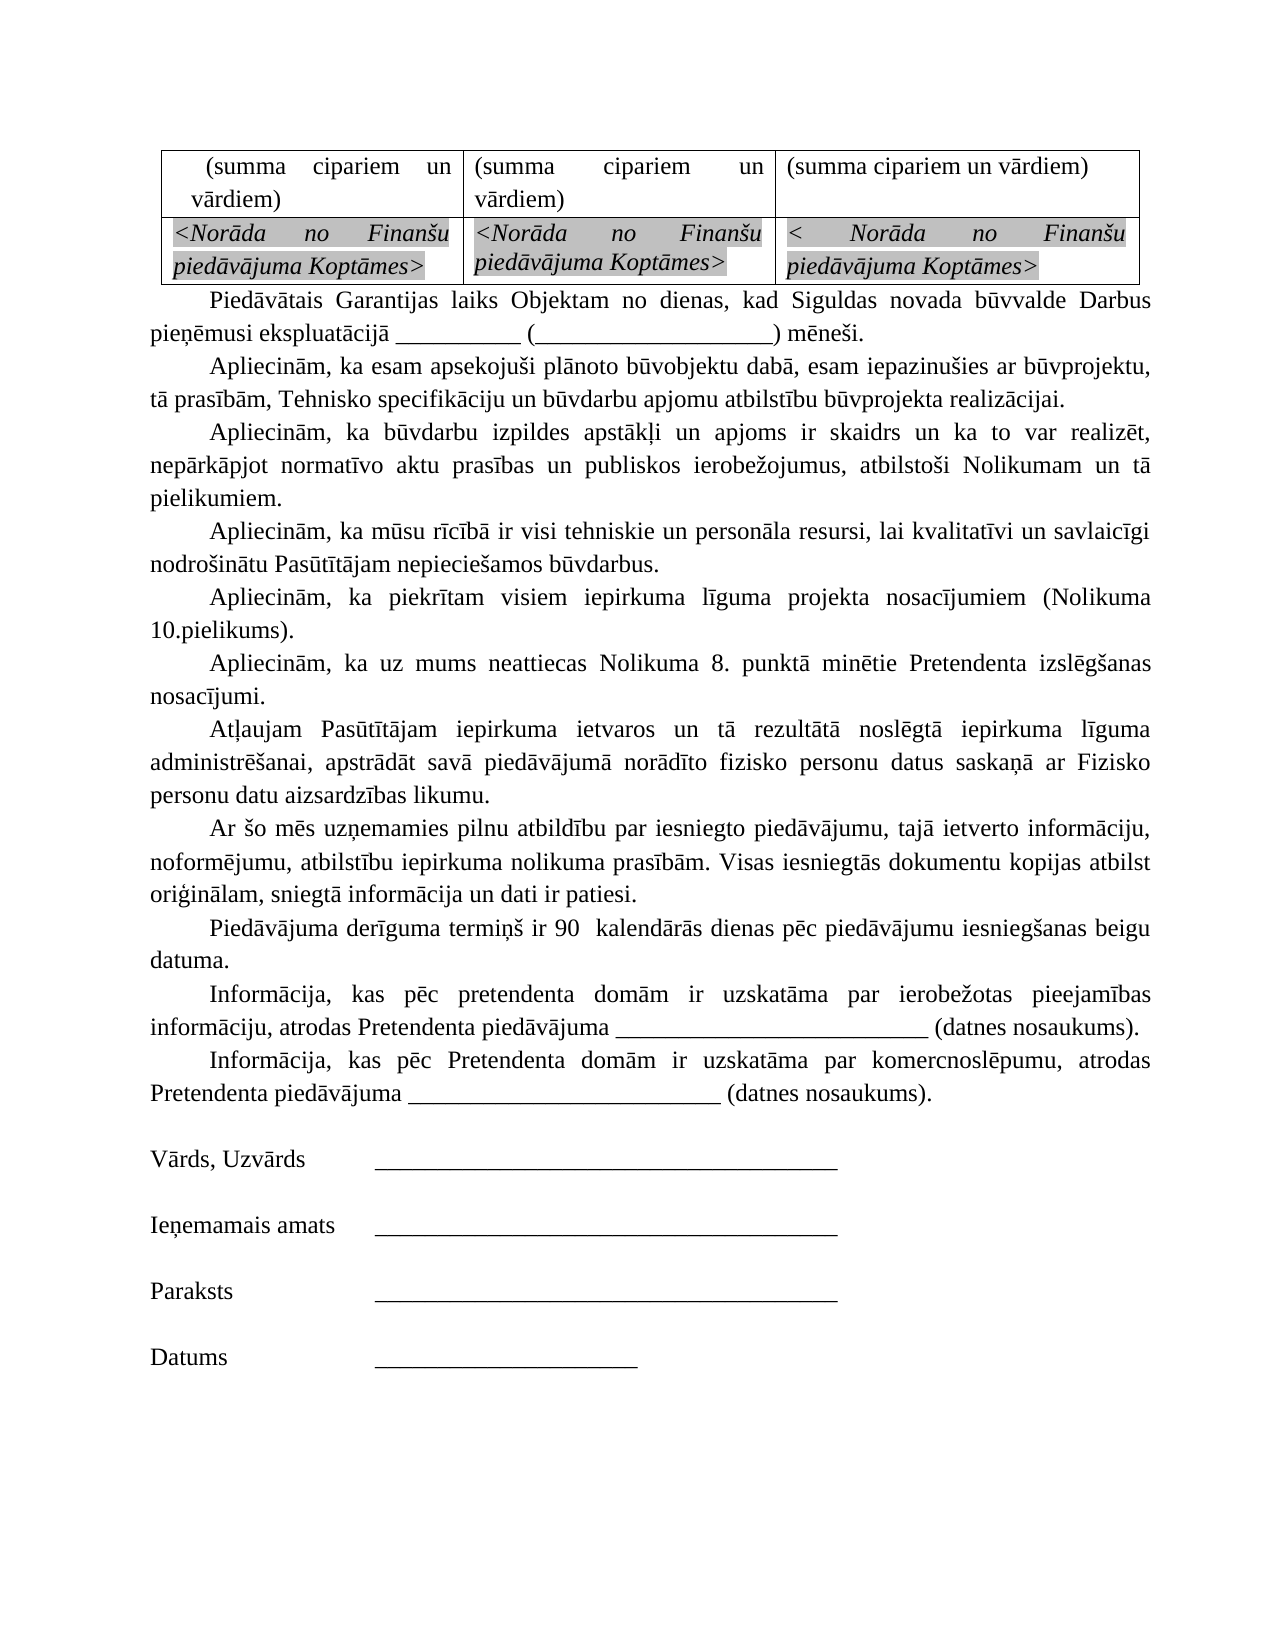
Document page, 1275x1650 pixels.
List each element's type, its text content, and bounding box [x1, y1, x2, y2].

text Informācija, kas pēc Pretendenta domām ir uzskatāma par komercnoslēpumu, atrodas Pretendenta piedāvājuma _________________________ (datnes nosaukums). [150, 1045, 1152, 1106]
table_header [162, 151, 463, 217]
text Apliecinām, ka piekrītam visiem iepirkuma līguma projekta nosacījumiem (Nolikuma 10.pielikums). [150, 582, 1152, 644]
table_cell < Norāda no Finanšu piedāvājuma Koptāmes> [776, 218, 1139, 284]
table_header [776, 151, 1139, 217]
text Atļaujam Pasūtītājam iepirkuma ietvaros un tā rezultātā noslēgtā iepirkuma līguma administrēšanai, apstrādāt savā piedāvājumā norādīto fizisko personu datus saskaņā ar Fizisko personu datu aizsardzības likumu. [150, 714, 1152, 809]
table_cell <Norāda no Finanšu piedāvājuma Koptāmes> [464, 218, 775, 284]
text Apliecinām, ka uz mums neattiecas Nolikuma 8. punktā minētie Pretendenta izslēgšanas nosacījumi. [150, 648, 1152, 710]
text Datums _____________________ [150, 1342, 1152, 1371]
text Vārds, Uzvārds _____________________________________ [150, 1144, 1152, 1172]
text Paraksts _____________________________________ [150, 1276, 1152, 1304]
text Ar šo mēs uzņemamies pilnu atbildību par iesniegto piedāvājumu, tajā ietverto informāciju, noformējumu, atbilstību iepirkuma nolikuma prasībām. Visas iesniegtās dokumentu kopijas atbilst oriģinālam, sniegtā informācija un dati ir patiesi. [150, 813, 1152, 908]
text Apliecinām, ka būvdarbu izpildes apstākļi un apjoms ir skaidrs un ka to var realizēt, nepārkāpjot normatīvo aktu prasības un publiskos ierobežojumus, atbilstoši Nolikumam un tā pielikumiem. [150, 417, 1152, 512]
text Piedāvājuma derīguma termiņš ir 90 kalendārās dienas pēc piedāvājumu iesniegšanas beigu datuma. [150, 913, 1152, 974]
text Apliecinām, ka esam apsekojuši plānoto būvobjektu dabā, esam iepazinušies ar būvprojektu, tā prasībām, Tehnisko specifikāciju un būvdarbu apjomu atbilstību būvprojekta realizācijai. [150, 351, 1152, 413]
text Apliecinām, ka mūsu rīcībā ir visi tehniskie un personāla resursi, lai kvalitatīvi un savlaicīgi nodrošinātu Pasūtītājam nepieciešamos būvdarbus. [150, 516, 1152, 578]
text Informācija, kas pēc pretendenta domām ir uzskatāma par ierobežotas pieejamības informāciju, atrodas Pretendenta piedāvājuma _________________________ (datnes nosaukums). [150, 979, 1152, 1040]
text Ieņemamais amats _____________________________________ [150, 1210, 1152, 1238]
table_cell <Norāda no Finanšu piedāvājuma Koptāmes> [162, 218, 463, 284]
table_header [464, 151, 775, 217]
text Piedāvātais Garantijas laiks Objektam no dienas, kad Siguldas novada būvvalde Darbus pieņēmusi ekspluatācijā __________ (___________________) mēneši. [150, 285, 1152, 347]
